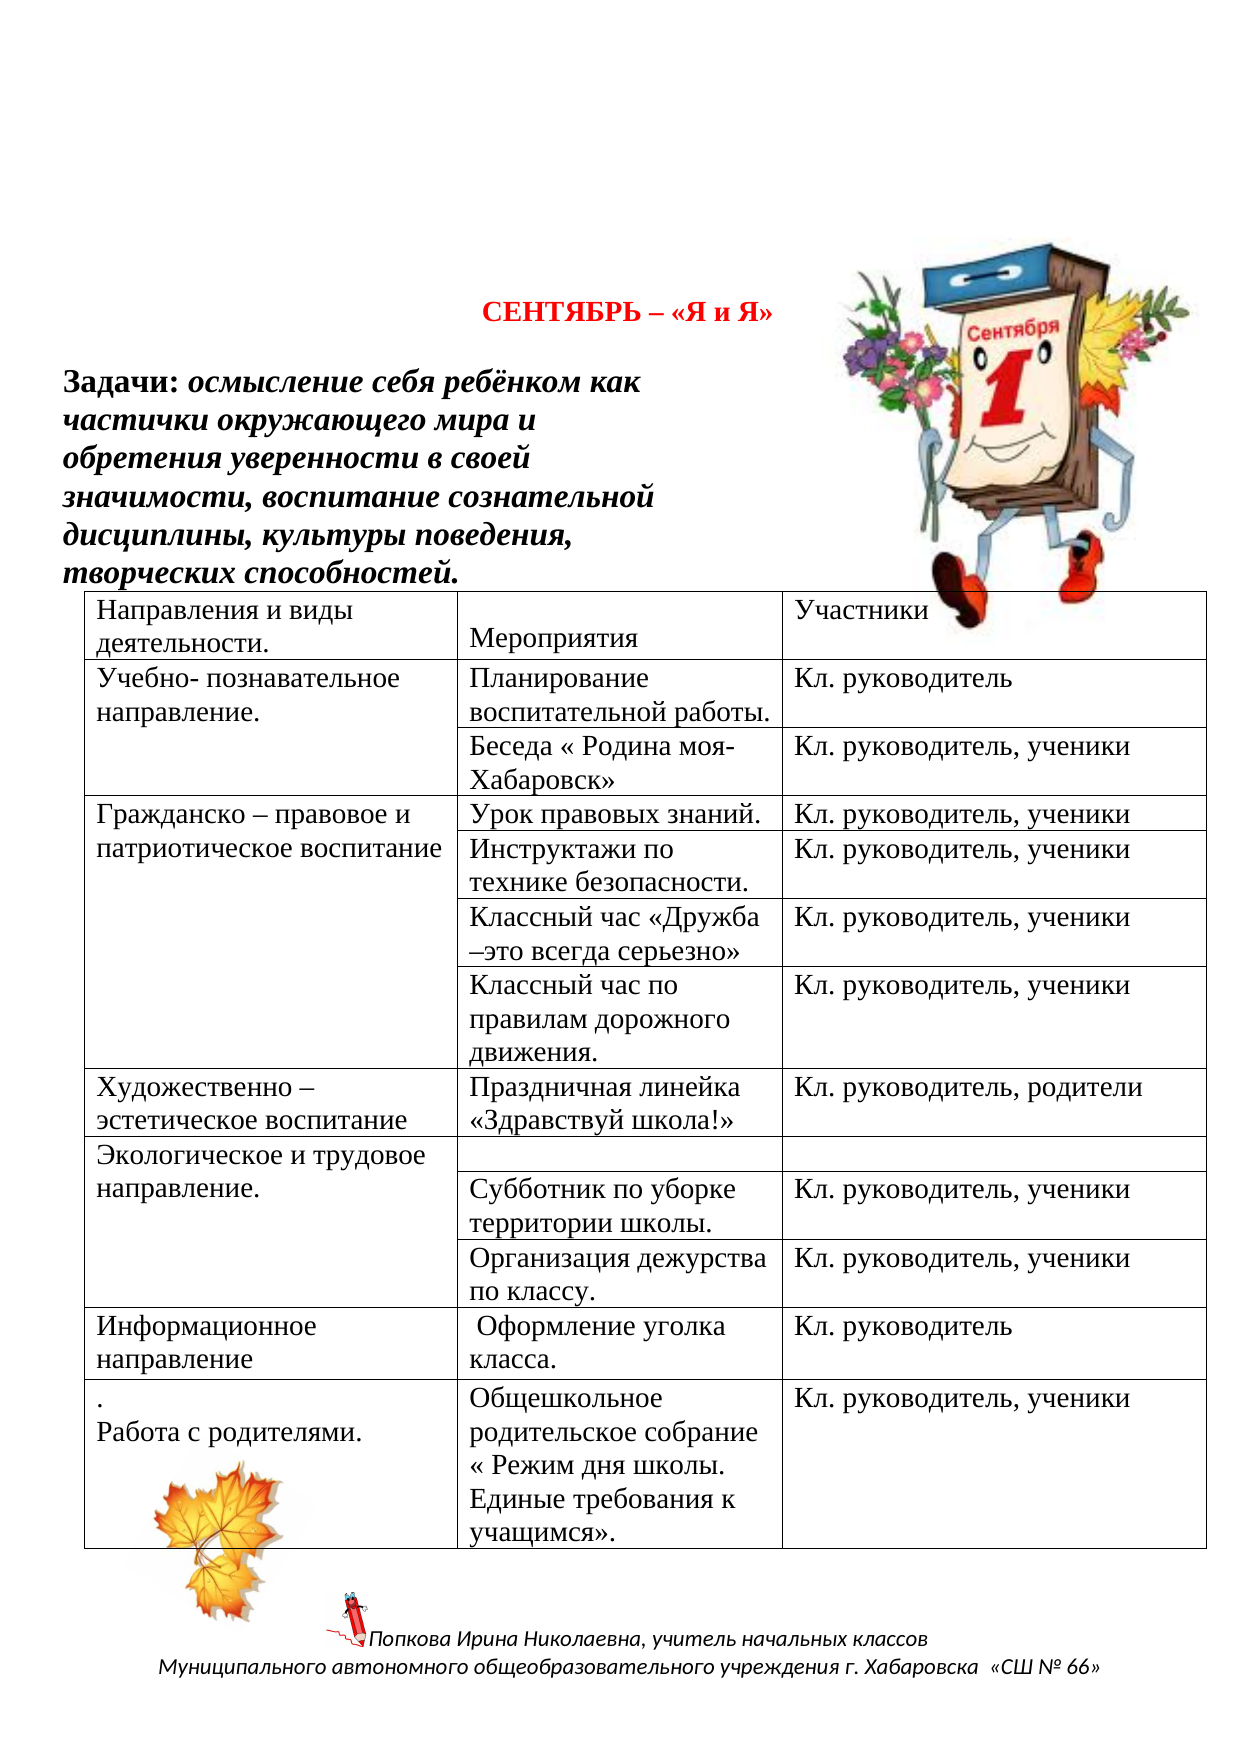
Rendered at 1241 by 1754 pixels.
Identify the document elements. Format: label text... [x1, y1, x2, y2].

table_header Задачи: осмысление себя ребёнком как частички окружающего мира и обретения уверенности в своей значимости, воспитание сознательной дисциплины, культуры поведения, творческих способностей. [0, 328, 693, 591]
table_cell . Работа с родителями. [85, 1380, 457, 1548]
table_cell Организация дежурства по классу. [458, 1240, 782, 1307]
table_cell Кл. руководитель, ученики [783, 967, 1206, 1068]
table_cell [783, 1137, 1206, 1171]
table_header [693, 328, 1152, 591]
table_cell [458, 1137, 782, 1171]
table_cell Кл. руководитель, ученики [783, 1172, 1206, 1239]
table_cell Кл. руководитель, ученики [783, 831, 1206, 898]
table_cell Кл. руководитель, ученики [783, 796, 1206, 830]
table_cell Планирование воспитательной работы. [458, 660, 782, 727]
table_cell Праздничная линейка «Здравствуй школа!» [458, 1069, 782, 1136]
picture [820, 208, 1241, 646]
table_cell Беседа « Родина моя-Хабаровск» [458, 728, 782, 795]
table_cell Субботник по уборке территории школы. [458, 1172, 782, 1239]
table_header Участники [783, 592, 1206, 659]
table_cell Гражданско – правовое и патриотическое воспитание [85, 796, 457, 1068]
table_cell Классный час «Дружба –это всегда серьезно» [458, 899, 782, 966]
table_cell Урок правовых знаний. [458, 796, 782, 830]
picture [326, 1592, 369, 1647]
table_cell Кл. руководитель, ученики [783, 899, 1206, 966]
table_cell Художественно – эстетическое воспитание [85, 1069, 457, 1136]
picture [122, 1549, 292, 1636]
table_cell Кл. руководитель, ученики [783, 728, 1206, 795]
table_cell Общешкольное родительское собрание « Режим дня школы. Единые требования к учащимся». [458, 1380, 782, 1548]
table_header Мероприятия [458, 592, 782, 659]
table_cell Оформление уголка класса. [458, 1308, 782, 1379]
table_cell Учебно- познавательное направление. [85, 660, 457, 795]
table_cell Классный час по правилам дорожного движения. [458, 967, 782, 1068]
table_cell Кл. руководитель, ученики [783, 1240, 1206, 1307]
table_cell Информационное направление [85, 1308, 457, 1379]
table_header Направления и виды деятельности. [85, 592, 457, 659]
table_cell Экологическое и трудовое направление. [85, 1137, 457, 1307]
text СЕНТЯБРЬ – «Я и Я» [103, 294, 1152, 327]
table_cell Кл. руководитель, родители [783, 1069, 1206, 1136]
table_cell Кл. руководитель [783, 1308, 1206, 1379]
table_cell Кл. руководитель [783, 660, 1206, 727]
table_cell Инструктажи по технике безопасности. [458, 831, 782, 898]
table_cell Кл. руководитель, ученики [783, 1380, 1206, 1548]
